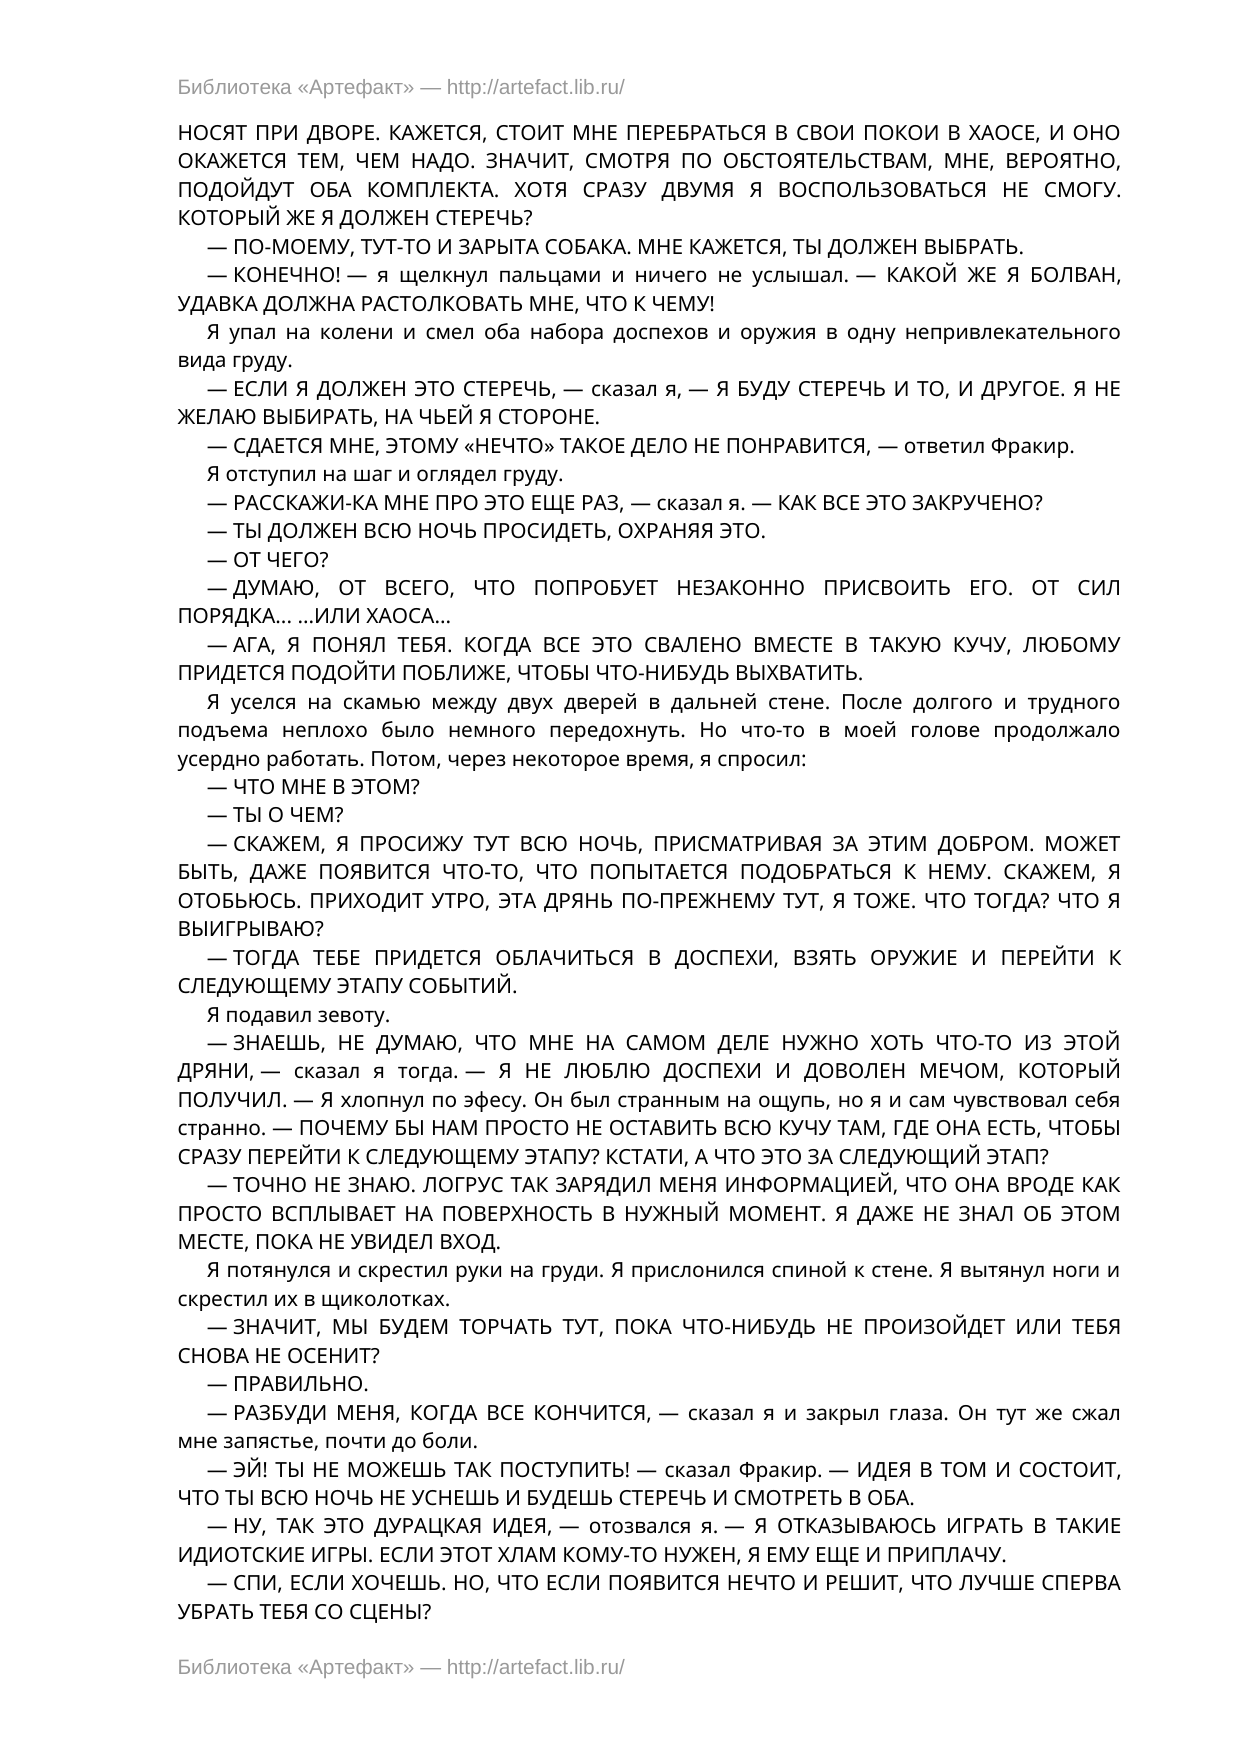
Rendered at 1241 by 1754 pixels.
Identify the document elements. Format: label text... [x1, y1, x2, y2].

text — СКАЖЕМ, Я ПРОСИЖУ ТУТ ВСЮ НОЧЬ, ПРИСМАТРИВАЯ ЗА ЭТИМ ДОБРОМ. МОЖЕТ БЫТЬ, ДАЖЕ ПОЯВИТСЯ ЧТО-ТО, ЧТО ПОПЫТАЕТСЯ ПОДОБРАТЬСЯ К НЕМУ. СКАЖЕМ, Я ОТОБЬЮСЬ. ПРИХОДИТ УТРО, ЭТА ДРЯНЬ ПО-ПРЕЖНЕМУ ТУТ, Я ТОЖЕ. ЧТО ТОГДА? ЧТО Я ВЫИГРЫВАЮ? [177, 829, 1122, 943]
text — ДУМАЮ, ОТ ВСЕГО, ЧТО ПОПРОБУЕТ НЕЗАКОННО ПРИСВОИТЬ ЕГО. ОТ СИЛ ПОРЯДКА... ...ИЛИ ХАОСА... [177, 573, 1122, 630]
text — ЗНАЧИТ, МЫ БУДЕМ ТОРЧАТЬ ТУТ, ПОКА ЧТО-НИБУДЬ НЕ ПРОИЗОЙДЕТ ИЛИ ТЕБЯ СНОВА НЕ ОСЕНИТ? [177, 1312, 1122, 1369]
text — СДАЕТСЯ МНЕ, ЭТОМУ «НЕЧТО» ТАКОЕ ДЕЛО НЕ ПОНРАВИТСЯ, — ответил Фракир. [177, 431, 1122, 459]
text — ЭЙ! ТЫ НЕ МОЖЕШЬ ТАК ПОСТУПИТЬ! — сказал Фракир. — ИДЕЯ В ТОМ И СОСТОИТ, ЧТО ТЫ ВСЮ НОЧЬ НЕ УСНЕШЬ И БУДЕШЬ СТЕРЕЧЬ И СМОТРЕТЬ В ОБА. [177, 1455, 1122, 1512]
text — РАССКАЖИ-КА МНЕ ПРО ЭТО ЕЩЕ РАЗ, — сказал я. — КАК ВСЕ ЭТО ЗАКРУЧЕНО? [177, 488, 1122, 516]
text — ЗНАЕШЬ, НЕ ДУМАЮ, ЧТО МНЕ НА САМОМ ДЕЛЕ НУЖНО ХОТЬ ЧТО-ТО ИЗ ЭТОЙ ДРЯНИ, — сказал я тогда. — Я НЕ ЛЮБЛЮ ДОСПЕХИ И ДОВОЛЕН МЕЧОМ, КОТОРЫЙ ПОЛУЧИЛ. — Я хлопнул по эфесу. Он был странным на ощупь, но я и сам чувствовал себя странно. — ПОЧЕМУ БЫ НАМ ПРОСТО НЕ ОСТАВИТЬ ВСЮ КУЧУ ТАМ, ГДЕ ОНА ЕСТЬ, ЧТОБЫ СРАЗУ ПЕРЕЙТИ К СЛЕДУЮЩЕМУ ЭТАПУ? КСТАТИ, А ЧТО ЭТО ЗА СЛЕДУЮЩИЙ ЭТАП? [177, 1028, 1122, 1170]
text Я упал на колени и смел оба набора доспехов и оружия в одну непривлекательного вида груду. [177, 317, 1122, 374]
text — ТОГДА ТЕБЕ ПРИДЕТСЯ ОБЛАЧИТЬСЯ В ДОСПЕХИ, ВЗЯТЬ ОРУЖИЕ И ПЕРЕЙТИ К СЛЕДУЮЩЕМУ ЭТАПУ СОБЫТИЙ. [177, 943, 1122, 1000]
text — ЧТО МНЕ В ЭТОМ? [177, 772, 1122, 801]
text — ПО-МОЕМУ, ТУТ-ТО И ЗАРЫТА СОБАКА. МНЕ КАЖЕТСЯ, ТЫ ДОЛЖЕН ВЫБРАТЬ. [177, 232, 1122, 260]
text — РАЗБУДИ МЕНЯ, КОГДА ВСЕ КОНЧИТСЯ, — сказал я и закрыл глаза. Он тут же сжал мне запястье, почти до боли. [177, 1398, 1122, 1455]
text Я подавил зевоту. [177, 1000, 1122, 1028]
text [177, 118, 1122, 232]
text — ПРАВИЛЬНО. [177, 1369, 1122, 1398]
text — ОТ ЧЕГО? [177, 545, 1122, 573]
text — ЕСЛИ Я ДОЛЖЕН ЭТО СТЕРЕЧЬ, — сказал я, — Я БУДУ СТЕРЕЧЬ И ТО, И ДРУГОЕ. Я НЕ ЖЕЛАЮ ВЫБИРАТЬ, НА ЧЬЕЙ Я СТОРОНЕ. [177, 374, 1122, 431]
text — КОНЕЧНО! — я щелкнул пальцами и ничего не услышал. — КАКОЙ ЖЕ Я БОЛВАН, УДАВКА ДОЛЖНА РАСТОЛКОВАТЬ МНЕ, ЧТО К ЧЕМУ! [177, 260, 1122, 317]
text — ТЫ ДОЛЖЕН ВСЮ НОЧЬ ПРОСИДЕТЬ, ОХРАНЯЯ ЭТО. [177, 516, 1122, 545]
text Я потянулся и скрестил руки на груди. Я прислонился спиной к стене. Я вытянул ноги и скрестил их в щиколотках. [177, 1256, 1122, 1312]
text — ТОЧНО НЕ ЗНАЮ. ЛОГРУС ТАК ЗАРЯДИЛ МЕНЯ ИНФОРМАЦИЕЙ, ЧТО ОНА ВРОДЕ КАК ПРОСТО ВСПЛЫВАЕТ НА ПОВЕРХНОСТЬ В НУЖНЫЙ МОМЕНТ. Я ДАЖЕ НЕ ЗНАЛ ОБ ЭТОМ МЕСТЕ, ПОКА НЕ УВИДЕЛ ВХОД. [177, 1170, 1122, 1256]
text — НУ, ТАК ЭТО ДУРАЦКАЯ ИДЕЯ, — отозвался я. — Я ОТКАЗЫВАЮСЬ ИГРАТЬ В ТАКИЕ ИДИОТСКИЕ ИГРЫ. ЕСЛИ ЭТОТ ХЛАМ КОМУ-ТО НУЖЕН, Я ЕМУ ЕЩЕ И ПРИПЛАЧУ. [177, 1512, 1122, 1568]
text Я отступил на шаг и оглядел груду. [177, 459, 1122, 488]
text — АГА, Я ПОНЯЛ ТЕБЯ. КОГДА ВСЕ ЭТО СВАЛЕНО ВМЕСТЕ В ТАКУЮ КУЧУ, ЛЮБОМУ ПРИДЕТСЯ ПОДОЙТИ ПОБЛИЖЕ, ЧТОБЫ ЧТО-НИБУДЬ ВЫХВАТИТЬ. [177, 630, 1122, 687]
text Я уселся на скамью между двух дверей в дальней стене. После долгого и трудного подъема неплохо было немного передохнуть. Но что-то в моей голове продолжало усердно работать. Потом, через некоторое время, я спросил: [177, 687, 1122, 772]
text — ТЫ О ЧЕМ? [177, 801, 1122, 829]
text — СПИ, ЕСЛИ ХОЧЕШЬ. НО, ЧТО ЕСЛИ ПОЯВИТСЯ НЕЧТО И РЕШИТ, ЧТО ЛУЧШЕ СПЕРВА УБРАТЬ ТЕБЯ СО СЦЕНЫ? [177, 1568, 1122, 1625]
